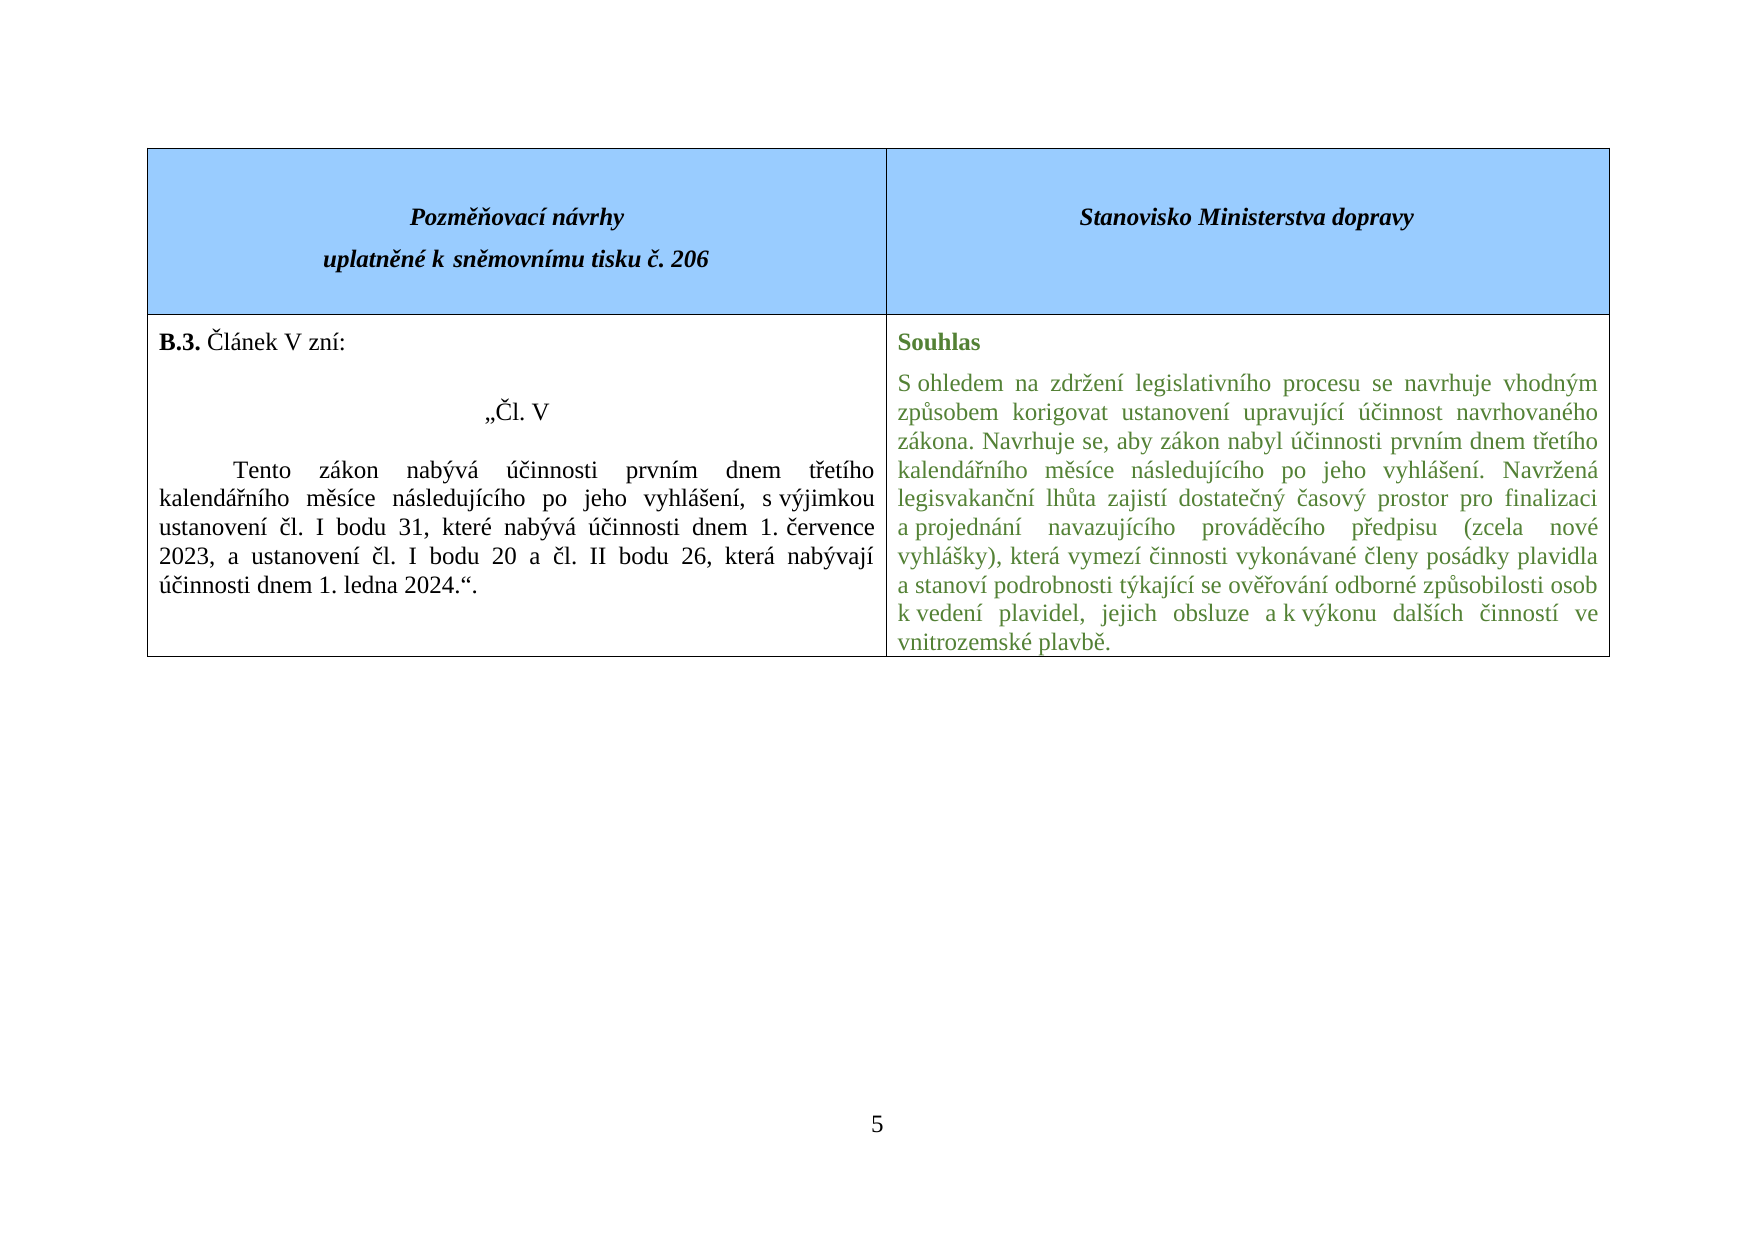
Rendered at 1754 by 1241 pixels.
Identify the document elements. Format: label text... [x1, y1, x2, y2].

table_cell B.3. Článek V zní: „Čl. V Tento zákon nabývá účinnosti prvním dnem třetího kalendářního měsíce následujícího po jeho vyhlášení, s výjimkou ustanovení čl. I bodu 31, které nabývá účinnosti dnem 1. července 2023, a ustanovení čl. I bodu 20 a čl. II bodu 26, která nabývají účinnosti dnem 1. ledna 2024.“. [148, 315, 886, 656]
table_cell Souhlas S ohledem na zdržení legislativního procesu se navrhuje vhodným způsobem korigovat ustanovení upravující účinnost navrhovaného zákona. Navrhuje se, aby zákon nabyl účinnosti prvním dnem třetího kalendářního měsíce následujícího po jeho vyhlášení. Navržená legisvakanční lhůta zajistí dostatečný časový prostor pro finalizaci a projednání navazujícího prováděcího předpisu (zcela nové vyhlášky), která vymezí činnosti vykonávané členy posádky plavidla a stanoví podrobnosti týkající se ověřování odborné způsobilosti osob k vedení plavidel, jejich obsluze a k výkonu dalších činností ve vnitrozemské plavbě. [887, 315, 1609, 656]
table_header Pozměňovací návrhy uplatněné k sněmovnímu tisku č. 206 [148, 149, 886, 314]
table_header Stanovisko Ministerstva dopravy [887, 149, 1609, 314]
